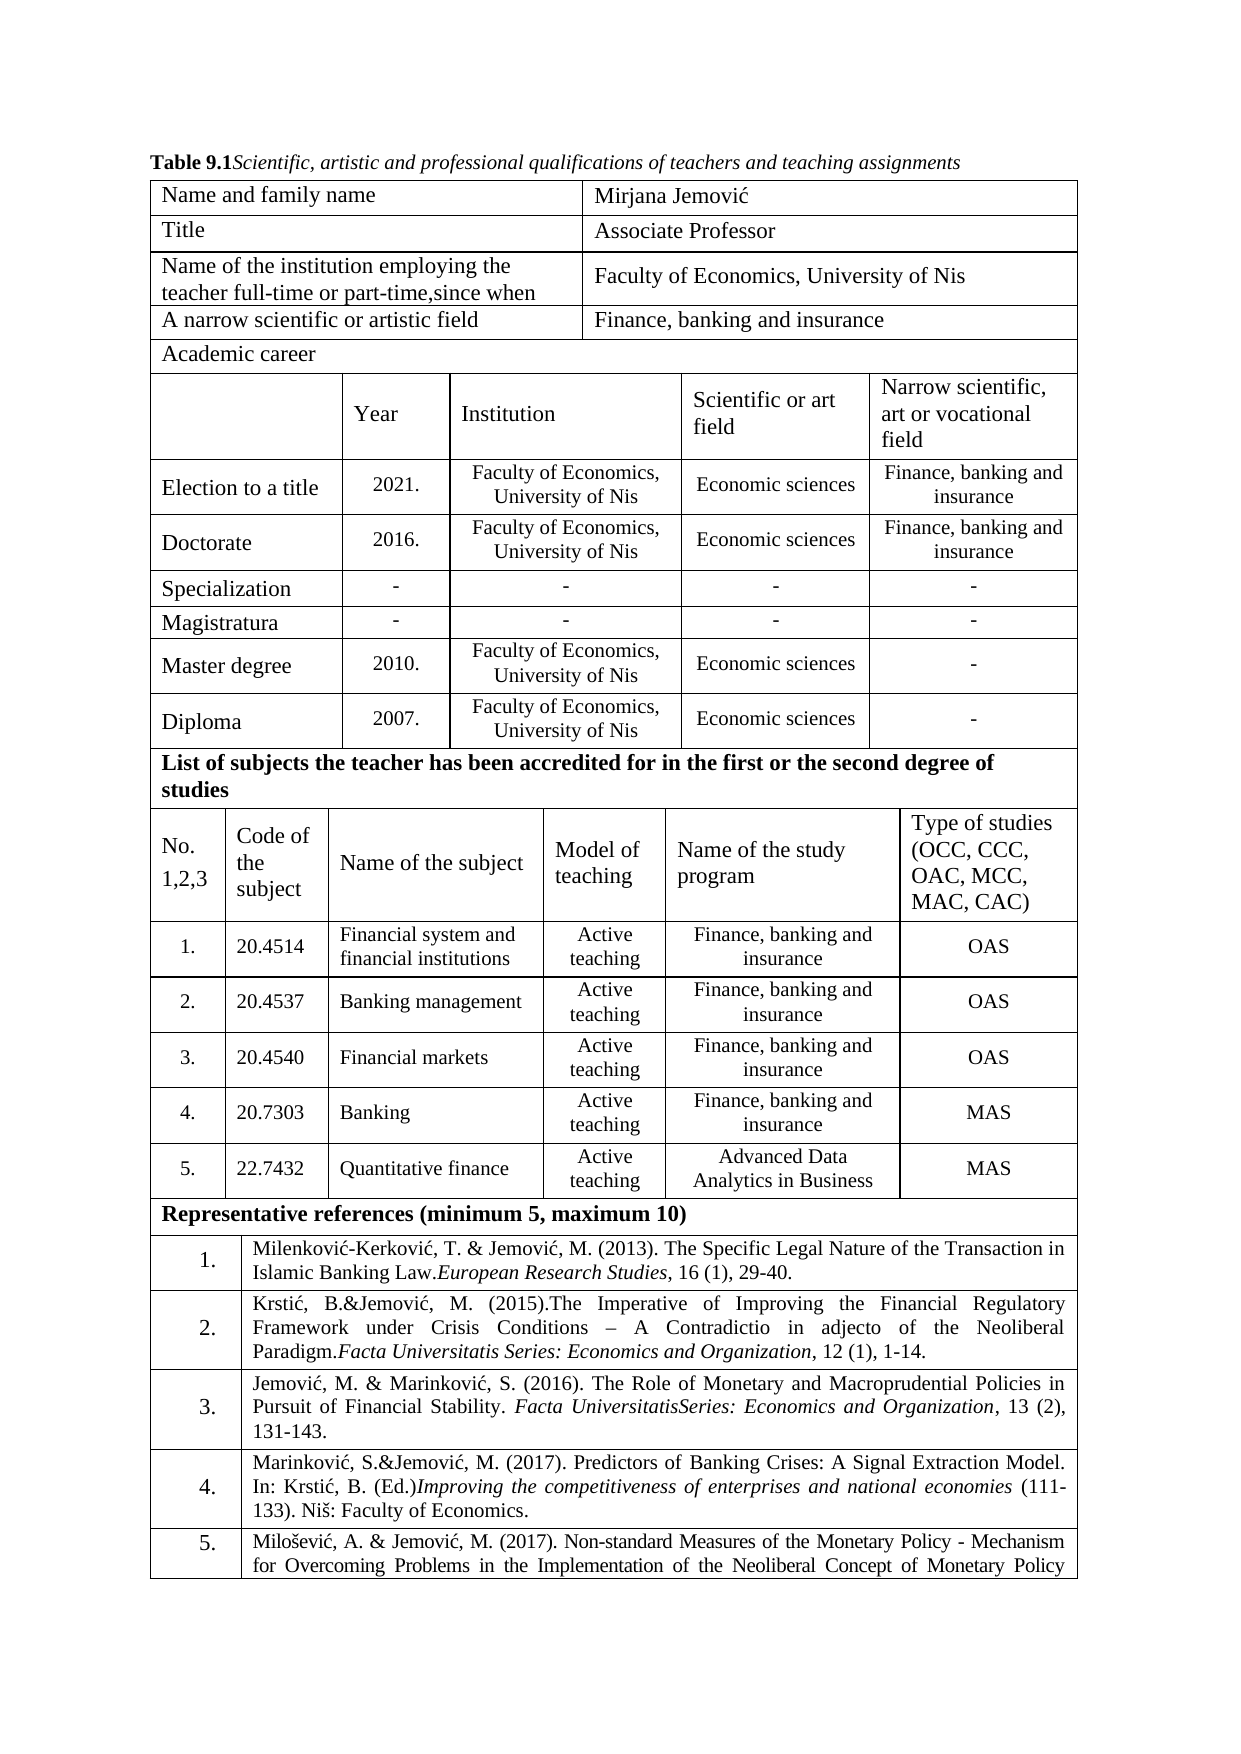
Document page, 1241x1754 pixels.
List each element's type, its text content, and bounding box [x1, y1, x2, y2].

table_cell Active teaching [544, 922, 665, 976]
table_cell Title [151, 216, 582, 251]
table_cell Election to a title [151, 460, 342, 514]
table_cell [151, 1450, 241, 1528]
table_cell Finance, banking and insurance [583, 306, 1077, 339]
table_cell Financial markets [329, 1033, 543, 1087]
table_cell 2016. [343, 515, 449, 569]
table_cell Finance, banking and insurance [666, 922, 899, 976]
table_cell [151, 1291, 241, 1369]
table_cell OAS [901, 978, 1077, 1032]
table_cell Active teaching [544, 978, 665, 1032]
table_cell Quantitative finance [329, 1144, 543, 1198]
table_cell Magistratura [151, 607, 342, 637]
table_cell Finance, banking and insurance [666, 1033, 899, 1087]
table_cell MAS [901, 1088, 1077, 1143]
table_cell Associate Professor [583, 216, 1077, 251]
table_cell Year [343, 374, 449, 459]
table_cell 20.4514 [226, 922, 328, 976]
table_cell Faculty of Economics, University of Nis [451, 515, 681, 569]
table_cell [151, 1529, 241, 1577]
table_cell Active teaching [544, 1088, 665, 1143]
table_cell [151, 374, 342, 459]
table_cell 4. [151, 1088, 225, 1143]
table_cell OAS [901, 1033, 1077, 1087]
table_cell - [343, 607, 449, 637]
table_cell - [682, 571, 869, 606]
table_cell 2007. [343, 694, 449, 748]
table_cell - [451, 571, 681, 606]
table_cell Code of the subject [226, 809, 328, 921]
table_cell Economic sciences [682, 515, 869, 569]
table_cell Faculty of Economics, University of Nis [451, 460, 681, 514]
table_cell Finance, banking and insurance [666, 1088, 899, 1143]
table_cell Faculty of Economics, University of Nis [583, 253, 1077, 305]
table_cell Krstić, B.&Jemović, M. (2015).The Imperative of Improving the Financial Regulatory Framework under Crisis Conditions – A Contradictio in adjecto of the Neoliberal Paradigm.Facta Universitatis Series: Economics and Organization, 12 (1), 1-14. [242, 1291, 1077, 1369]
table_cell List of subjects the teacher has been accredited for in the first or the second degree of studies [151, 749, 1077, 808]
table_cell - [343, 571, 449, 606]
table_cell [151, 1370, 241, 1449]
table_cell Scientific or art field [682, 374, 869, 459]
table_cell No. 1,2,3 [151, 809, 225, 921]
table_cell Milenković-Kerković, T. & Jemović, M. (2013). The Specific Legal Nature of the Transaction in Islamic Banking Law.European Research Studies, 16 (1), 29-40. [242, 1236, 1077, 1290]
table_cell Financial system and financial institutions [329, 922, 543, 976]
table_cell Banking [329, 1088, 543, 1143]
table_cell 2. [151, 978, 225, 1032]
table_cell Finance, banking and insurance [870, 460, 1077, 514]
table_cell OAS [901, 922, 1077, 976]
table_cell 20.7303 [226, 1088, 328, 1143]
table_cell Faculty of Economics, University of Nis [451, 639, 681, 693]
table_cell Active teaching [544, 1144, 665, 1198]
table_cell Economic sciences [682, 639, 869, 693]
table_cell Institution [451, 374, 681, 459]
table_cell Finance, banking and insurance [666, 978, 899, 1032]
table_cell Active teaching [544, 1033, 665, 1087]
table_cell [151, 1236, 241, 1290]
table_cell 2021. [343, 460, 449, 514]
table_cell Banking management [329, 978, 543, 1032]
table_cell Doctorate [151, 515, 342, 569]
table_cell 3. [151, 1033, 225, 1087]
table_cell 1. [151, 922, 225, 976]
table_cell Finance, banking and insurance [870, 515, 1077, 569]
table_cell Model of teaching [544, 809, 665, 921]
table_cell Academic career [151, 340, 1077, 372]
table_cell Narrow scientific, art or vocational field [870, 374, 1077, 459]
text Table 9.1Scientific, artistic and professional qualifications of teachers and teaching assignments [150, 150, 1090, 174]
table_cell - [451, 607, 681, 637]
table_header Mirjana Jemović [583, 181, 1077, 215]
table_cell Representative references (minimum 5, maximum 10) [151, 1199, 1077, 1234]
table_cell Name of the institution employing the teacher full-time or part-time,since when [151, 253, 582, 305]
table_header Name and family name [151, 181, 582, 215]
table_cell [242, 1529, 1077, 1577]
table_cell - [870, 639, 1077, 693]
table_cell Marinković, S.&Jemović, M. (2017). Predictors of Banking Crises: A Signal Extraction Model. In: Krstić, B. (Ed.)Improving the competitiveness of enterprises and national economies (111-133). Niš: Faculty of Economics. [242, 1450, 1077, 1528]
table_cell MAS [901, 1144, 1077, 1198]
table_cell 20.4537 [226, 978, 328, 1032]
table_cell Faculty of Economics, University of Nis [451, 694, 681, 748]
table_cell - [870, 571, 1077, 606]
table_cell - [682, 607, 869, 637]
table_cell Jemović, M. & Marinković, S. (2016). The Role of Monetary and Macroprudential Policies in Pursuit of Financial Stability. Facta UniversitatisSeries: Economics and Organization, 13 (2), 131-143. [242, 1370, 1077, 1449]
table_cell Diploma [151, 694, 342, 748]
table_cell Economic sciences [682, 460, 869, 514]
table_cell 5. [151, 1144, 225, 1198]
table_cell 2010. [343, 639, 449, 693]
table_cell 20.4540 [226, 1033, 328, 1087]
table_cell A narrow scientific or artistic field [151, 306, 582, 339]
table_cell Type of studies (ОСС, ССС, ОАС, МСС, МАС, САС) [901, 809, 1077, 921]
table_cell Specialization [151, 571, 342, 606]
table_cell Name of the subject [329, 809, 543, 921]
table_cell - [870, 694, 1077, 748]
table_cell 22.7432 [226, 1144, 328, 1198]
table_cell Master degree [151, 639, 342, 693]
table_cell Economic sciences [682, 694, 869, 748]
table_cell Advanced Data Analytics in Business [666, 1144, 899, 1198]
table_cell - [870, 607, 1077, 637]
table_cell Name of the study program [666, 809, 899, 921]
